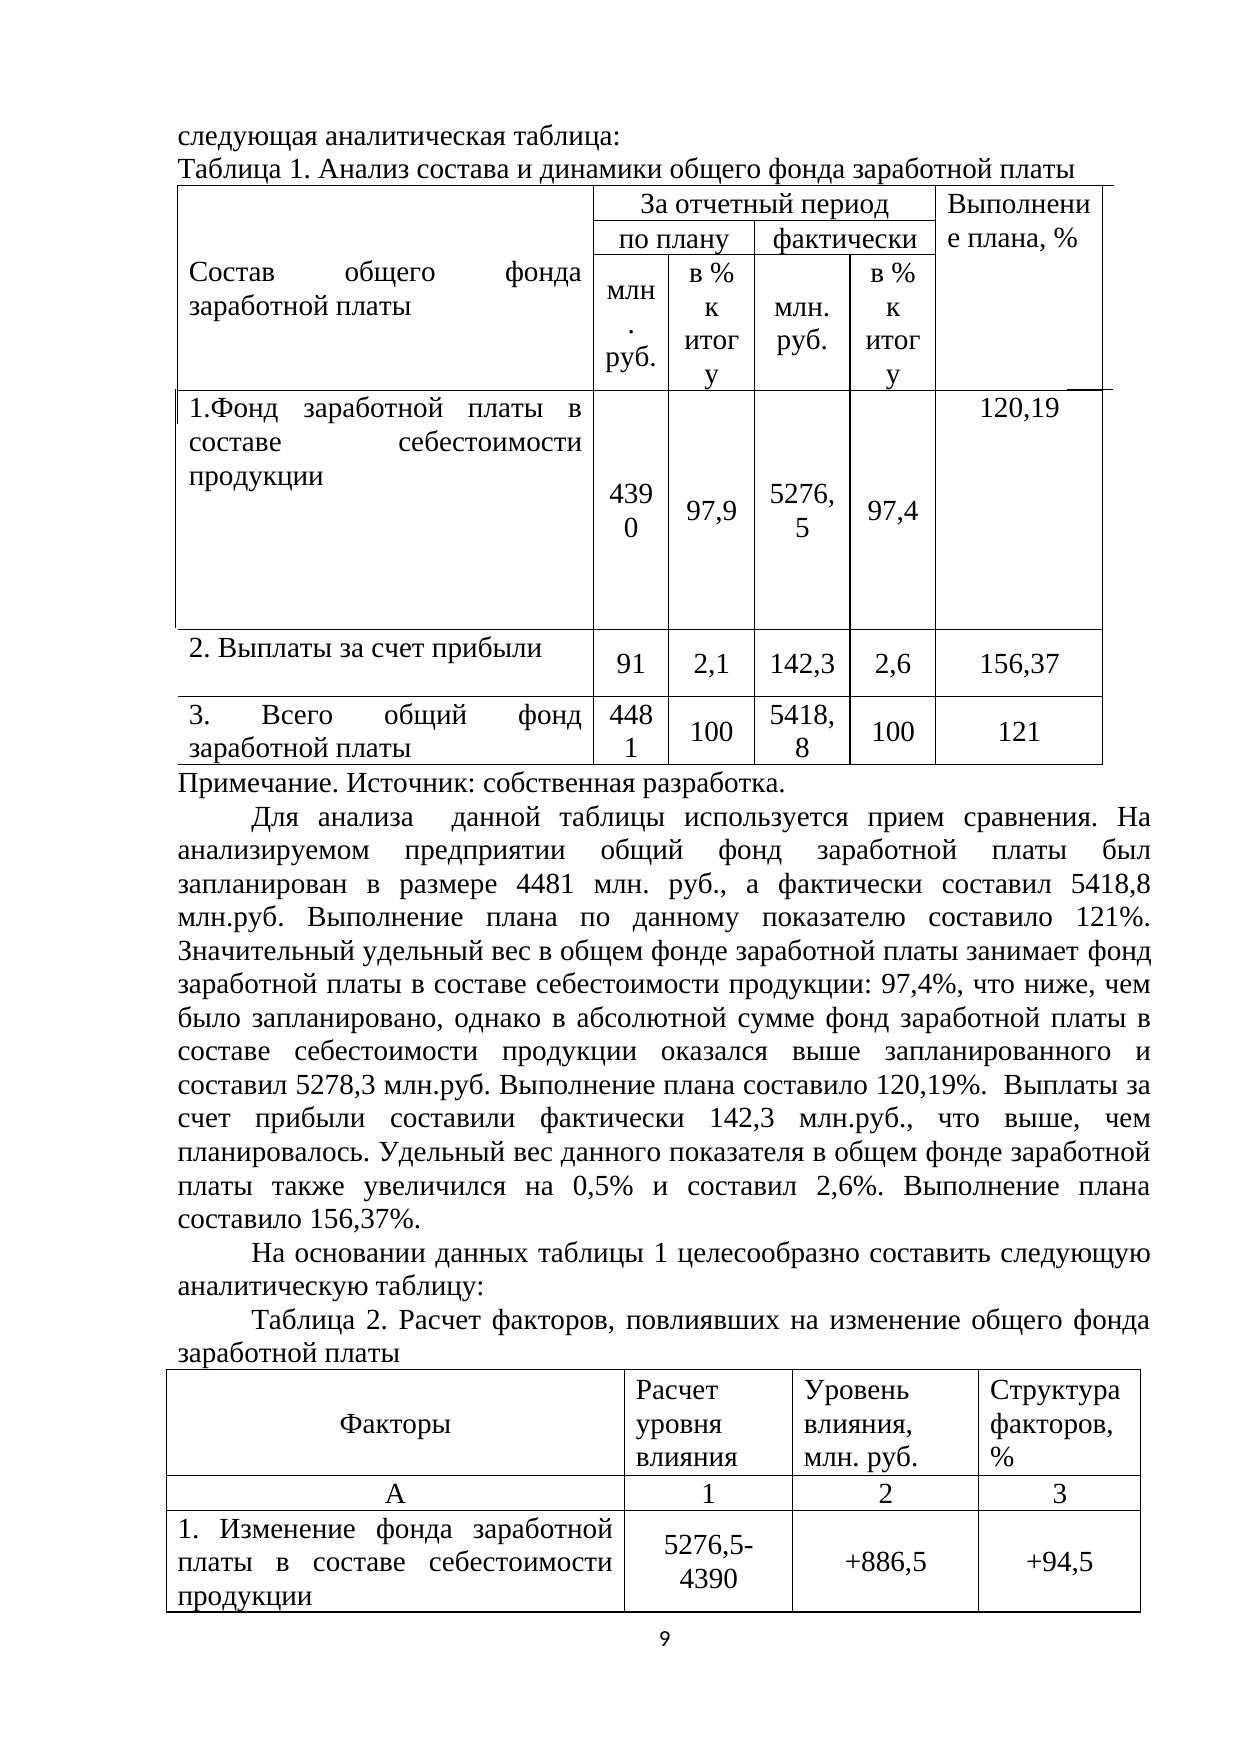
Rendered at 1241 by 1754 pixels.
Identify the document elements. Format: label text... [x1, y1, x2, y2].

table_cell 91 [594, 630, 668, 696]
table_header Расчет уровня влияния [625, 1370, 792, 1475]
table_cell А [167, 1476, 624, 1510]
table_header Состав общего фонда заработной платы [178, 186, 593, 389]
table_cell 5276,5-4390 [625, 1511, 792, 1611]
table_header За отчетный период [594, 186, 935, 220]
table_cell 97,9 [669, 391, 754, 629]
table_cell 3. Всего общий фонд заработной платы [177, 696, 593, 764]
table_cell +94,5 [979, 1511, 1140, 1611]
table_cell по плану [594, 221, 754, 254]
table_cell фактически [755, 221, 935, 254]
table_cell 2,6 [851, 630, 935, 696]
table_cell 156,37 [936, 630, 1102, 696]
text Примечание. Источник: собственная разработка. [177, 765, 1152, 799]
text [177, 118, 1152, 152]
table_header Уровень влияния, млн. руб. [793, 1370, 978, 1475]
text На основании данных таблицы 1 целесообразно составить следующую аналитическую таблицу: [177, 1235, 1152, 1302]
table_header Выполнение плана, % [936, 186, 1102, 389]
text Для анализа данной таблицы используется прием сравнения. На анализируемом предприятии общий фонд заработной платы был запланирован в размере 4481 млн. руб., а фактически составил 5418,8 млн.руб. Выполнение плана по данному показателю составило 121%. Значительный удельный вес в общем фонде заработной платы занимает фонд заработной платы в составе себестоимости продукции: 97,4%, что ниже, чем было запланировано, однако в абсолютной сумме фонд заработной платы в составе себестоимости продукции оказался выше запланированного и составил 5278,3 млн.руб. Выполнение плана составило 120,19%. Выплаты за счет прибыли составили фактически 142,3 млн.руб., что выше, чем планировалось. Удельный вес данного показателя в общем фонде заработной платы также увеличился на 0,5% и составил 2,6%. Выполнение плана составило 156,37%. [177, 799, 1152, 1235]
table_cell 1 [625, 1476, 792, 1510]
table_cell в % к итогу [851, 255, 935, 389]
table_header Факторы [167, 1370, 624, 1475]
table_cell 1.Фонд заработной платы в составе себестоимости продукции [177, 391, 593, 629]
table_cell 2. Выплаты за счет прибыли [177, 629, 593, 696]
table_cell млн. руб. [594, 255, 668, 389]
table_cell 3 [979, 1476, 1140, 1510]
text Таблица 1. Анализ состава и динамики общего фонда заработной платы [177, 152, 1152, 185]
table_cell 100 [851, 697, 935, 764]
table_cell 5418,8 [755, 697, 849, 764]
table_cell 97,4 [851, 391, 935, 629]
table_header Структура факторов, % [979, 1370, 1140, 1475]
table_cell 121 [936, 697, 1102, 764]
table_cell 4481 [594, 697, 668, 764]
table_cell 2,1 [669, 630, 754, 696]
table_cell 142,3 [755, 630, 849, 696]
table_cell млн. руб. [755, 255, 849, 389]
text Таблица 2. Расчет факторов, повлиявших на изменение общего фонда заработной платы [177, 1302, 1152, 1369]
table_cell 2 [793, 1476, 978, 1510]
table_cell 120,19 [936, 391, 1102, 629]
table_cell 1. Изменение фонда заработной платы в составе себестоимости продукции [167, 1511, 624, 1611]
table_cell 4390 [594, 391, 668, 629]
table_cell 5276,5 [755, 391, 849, 629]
table_cell +886,5 [793, 1511, 978, 1611]
table_cell 100 [669, 697, 754, 764]
table_cell в % к итогу [669, 255, 754, 389]
